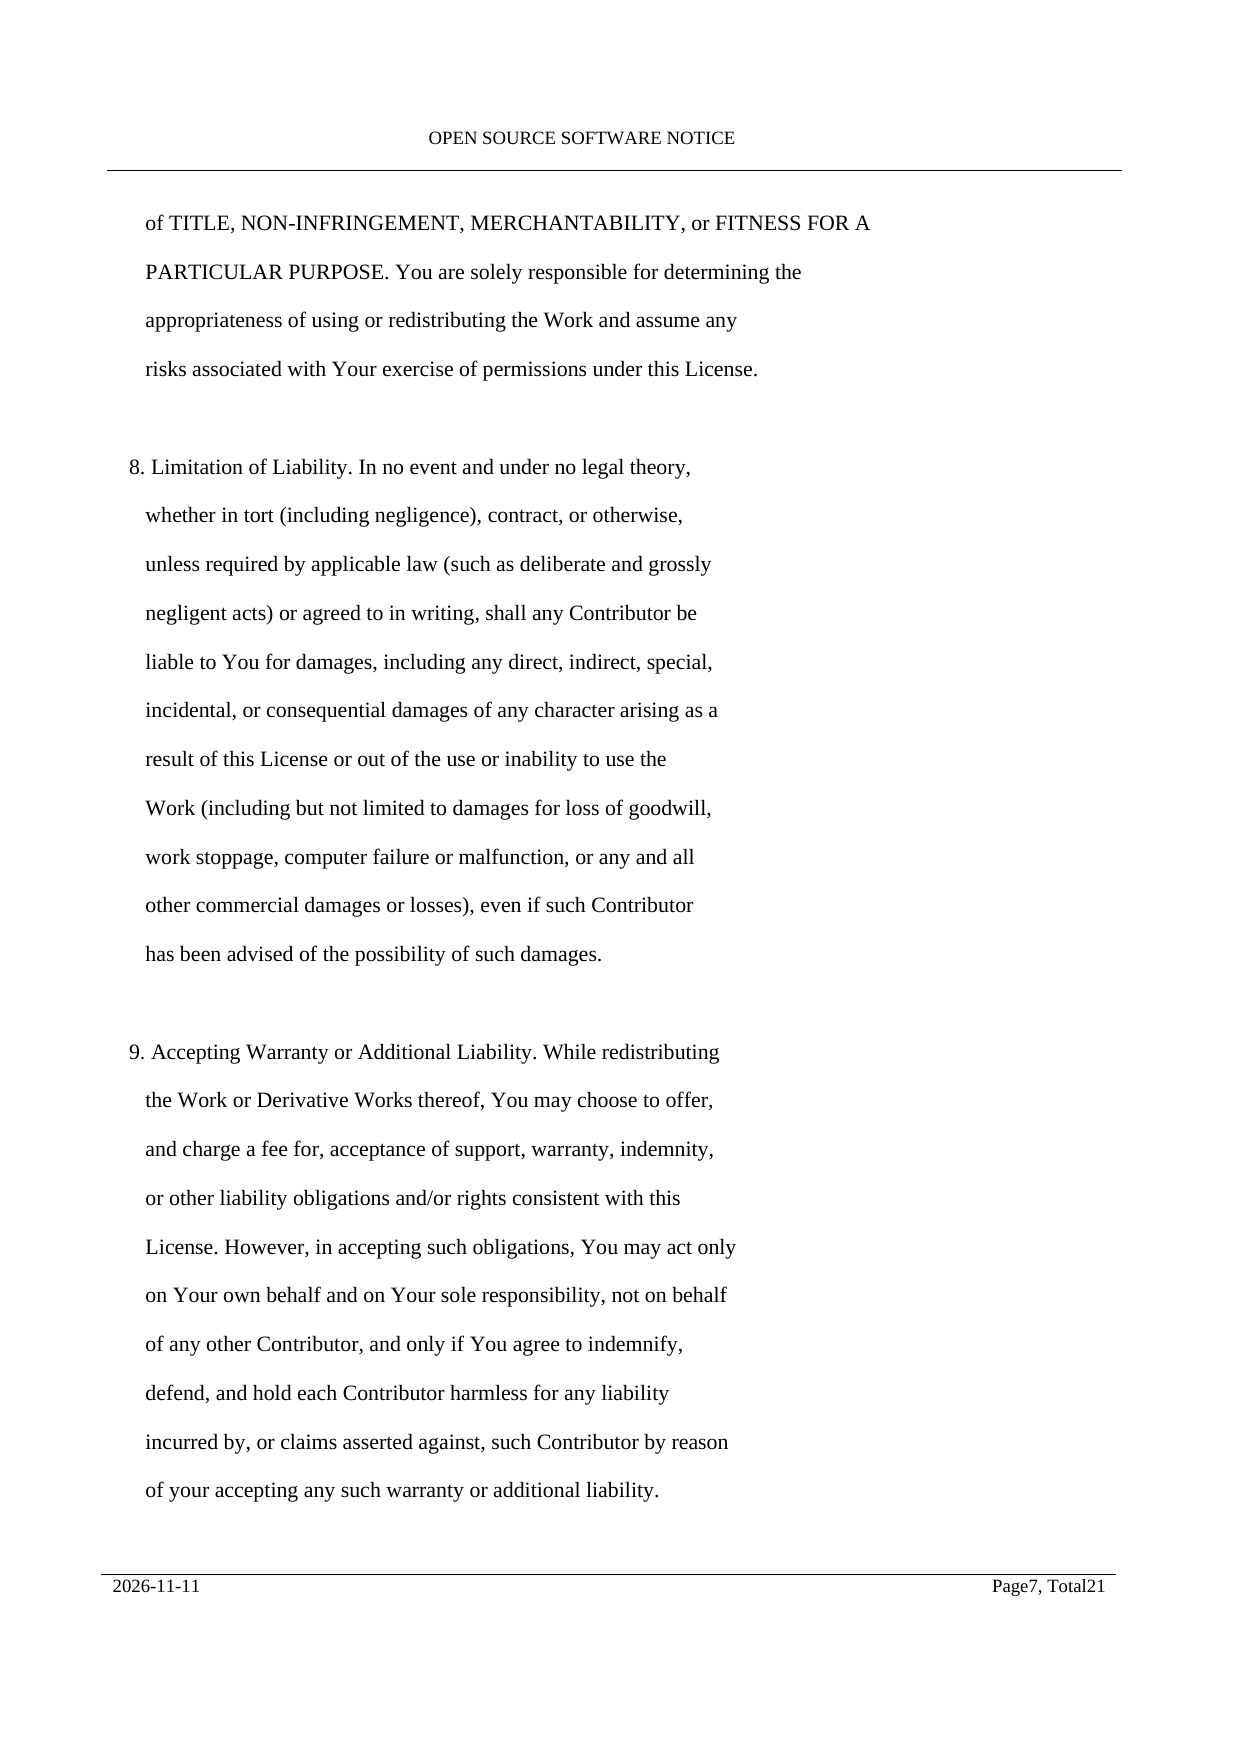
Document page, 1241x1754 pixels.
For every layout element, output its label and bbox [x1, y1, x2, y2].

text [112, 206, 1128, 1506]
